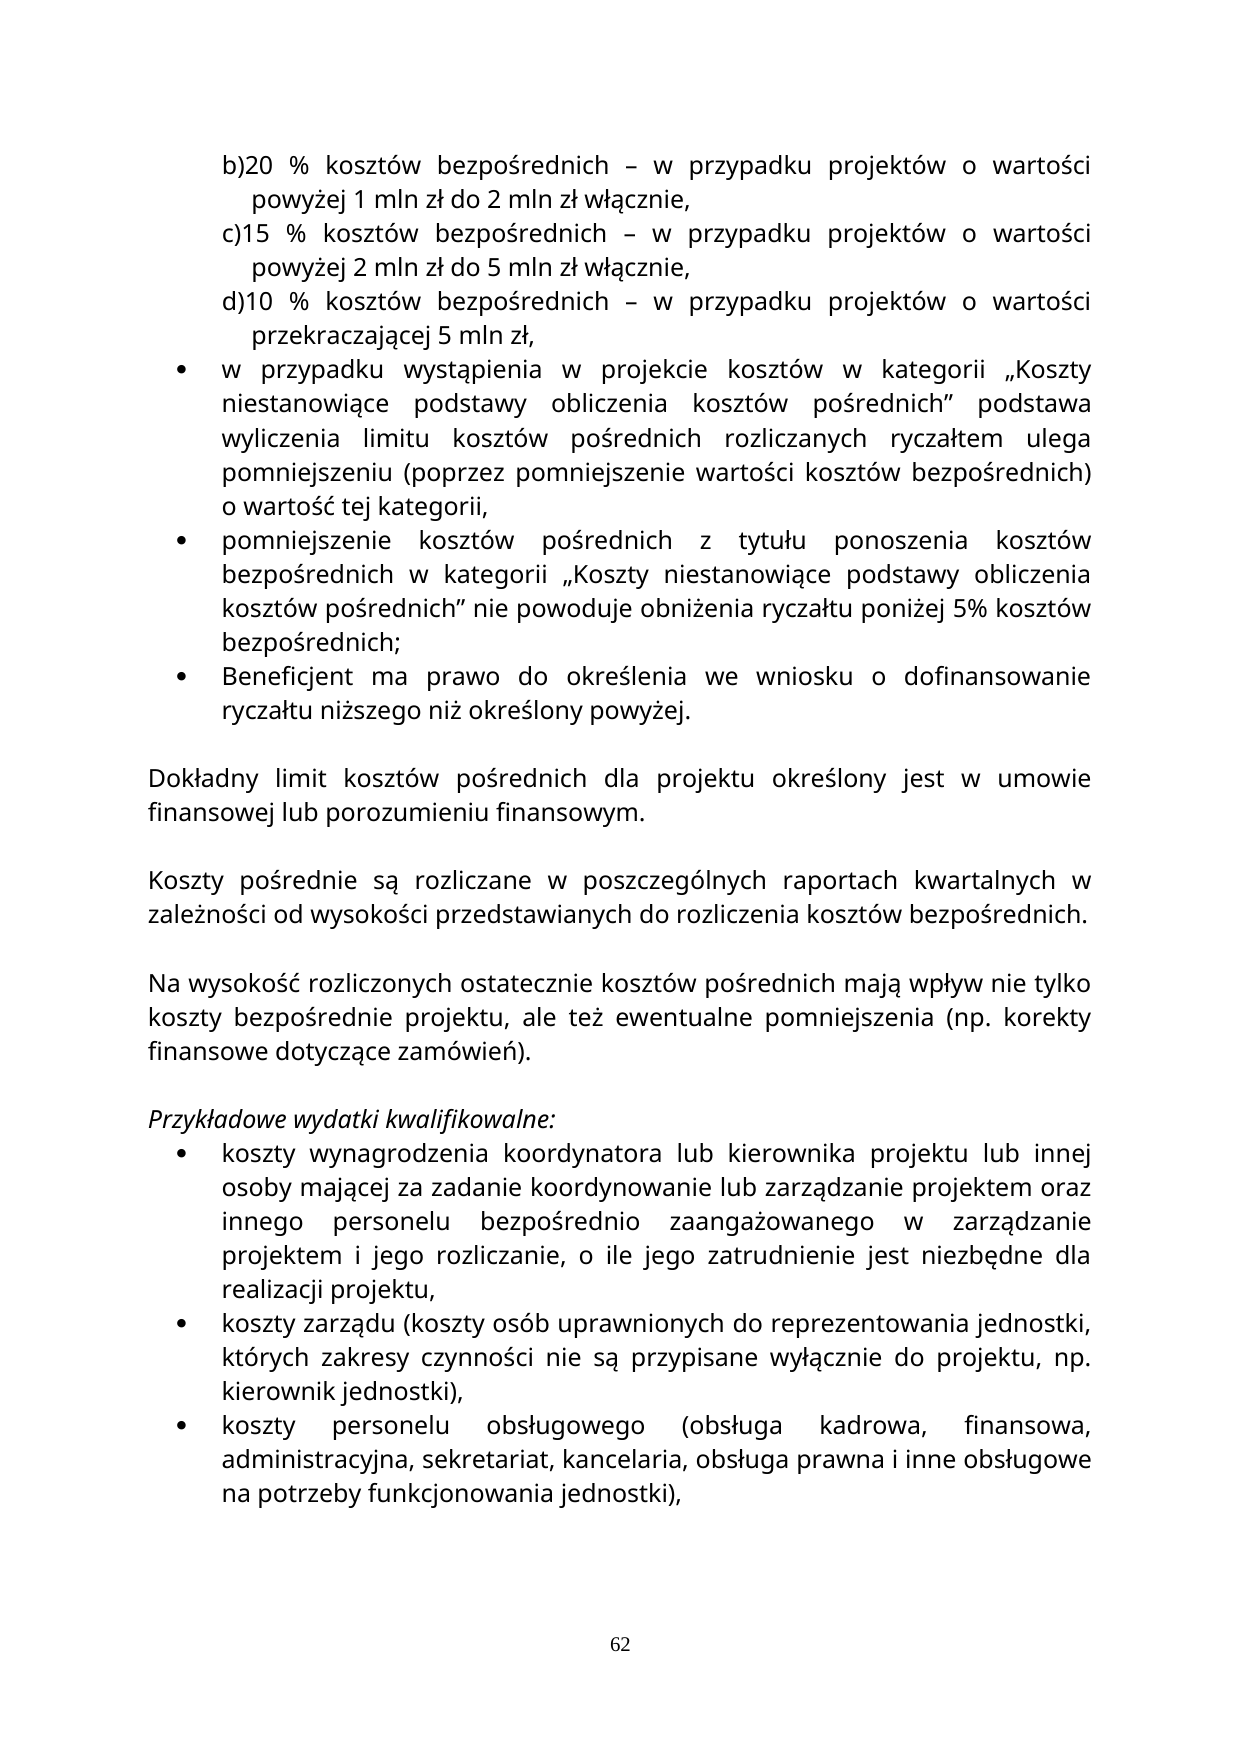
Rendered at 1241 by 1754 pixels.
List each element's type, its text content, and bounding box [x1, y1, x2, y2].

text Koszty pośrednie są rozliczane w poszczególnych raportach kwartalnych w zależności od wysokości przedstawianych do rozliczenia kosztów bezpośrednich. [148, 863, 1092, 931]
text c)15 % kosztów bezpośrednich – w przypadku projektów o wartości powyżej 2 mln zł do 5 mln zł włącznie, [222, 216, 1092, 284]
list Przykładowe wydatki kwalifikowalne: [148, 1101, 1092, 1136]
list koszty wynagrodzenia koordynatora lub kierownika projektu lub innej osoby mającej za zadanie koordynowanie lub zarządzanie projektem oraz innego personelu bezpośrednio zaangażowanego w zarządzanie projektem i jego rozliczanie, o ile jego zatrudnienie jest niezbędne dla realizacji projektu, [177, 1136, 1092, 1306]
list koszty personelu obsługowego (obsługa kadrowa, finansowa, administracyjna, sekretariat, kancelaria, obsługa prawna i inne obsługowe na potrzeby funkcjonowania jednostki), [177, 1408, 1092, 1510]
text d)10 % kosztów bezpośrednich – w przypadku projektów o wartości przekraczającej 5 mln zł, [222, 284, 1092, 352]
text Na wysokość rozliczonych ostatecznie kosztów pośrednich mają wpływ nie tylko koszty bezpośrednie projektu, ale też ewentualne pomniejszenia (np. korekty finansowe dotyczące zamówień). [148, 965, 1092, 1067]
list Beneficjent ma prawo do określenia we wniosku o dofinansowanie ryczałtu niższego niż określony powyżej. [177, 659, 1092, 727]
list koszty zarządu (koszty osób uprawnionych do reprezentowania jednostki, których zakresy czynności nie są przypisane wyłącznie do projektu, np. kierownik jednostki), [177, 1306, 1092, 1408]
text b)20 % kosztów bezpośrednich – w przypadku projektów o wartości powyżej 1 mln zł do 2 mln zł włącznie, [222, 148, 1092, 216]
list pomniejszenie kosztów pośrednich z tytułu ponoszenia kosztów bezpośrednich w kategorii „Koszty niestanowiące podstawy obliczenia kosztów pośrednich” nie powoduje obniżenia ryczałtu poniżej 5% kosztów bezpośrednich; [177, 522, 1092, 659]
text Dokładny limit kosztów pośrednich dla projektu określony jest w umowie finansowej lub porozumieniu finansowym. [148, 761, 1092, 829]
list w przypadku wystąpienia w projekcie kosztów w kategorii „Koszty niestanowiące podstawy obliczenia kosztów pośrednich” podstawa wyliczenia limitu kosztów pośrednich rozliczanych ryczałtem ulega pomniejszeniu (poprzez pomniejszenie wartości kosztów bezpośrednich) o wartość tej kategorii, [177, 352, 1092, 522]
